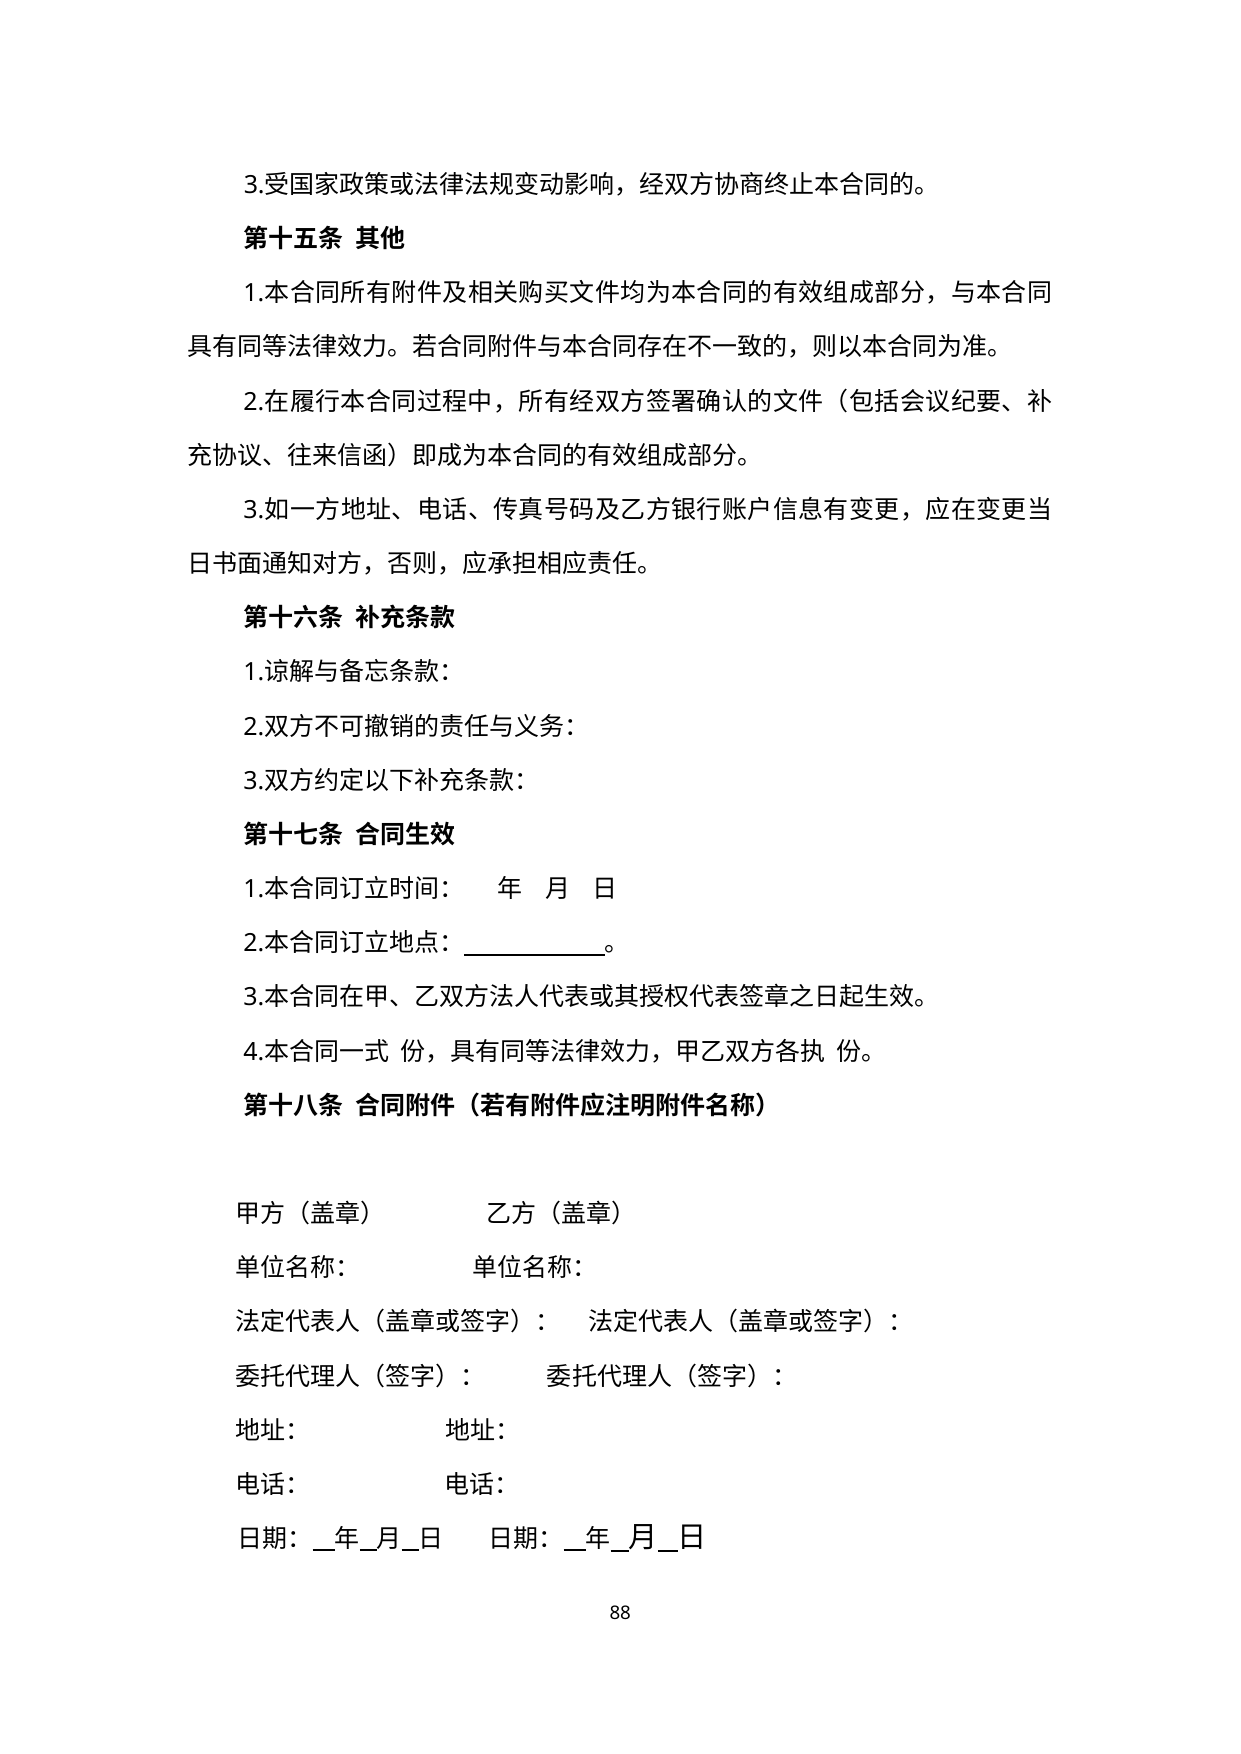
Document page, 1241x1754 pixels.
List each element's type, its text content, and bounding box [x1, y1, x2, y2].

text 4.本合同一式 份，具有同等法律效力，甲乙双方各执 份。 [187, 1017, 1053, 1071]
text 1.本合同所有附件及相关购买文件均为本合同的有效组成部分，与本合同具有同等法律效力。若合同附件与本合同存在不一致的，则以本合同为准。 [187, 258, 1053, 367]
text 甲方（盖章） 乙方（盖章） [187, 1179, 1053, 1233]
text 法定代表人（盖章或签字）： 法定代表人（盖章或签字）： [187, 1287, 1053, 1342]
text 2.在履行本合同过程中，所有经双方签署确认的文件（包括会议纪要、补充协议、往来信函）即成为本合同的有效组成部分。 [187, 367, 1053, 475]
text 1.本合同订立时间： 年 月 日 [187, 854, 1053, 908]
text 单位名称： 单位名称： [187, 1233, 1053, 1287]
text 3.本合同在甲、乙双方法人代表或其授权代表签章之日起生效。 [187, 962, 1053, 1017]
text 3.受国家政策或法律法规变动影响，经双方协商终止本合同的。 [187, 150, 1053, 204]
text 日期： 年 月 日 日期： 年 月 日 [187, 1504, 1053, 1558]
text 第十七条 合同生效 [187, 800, 1053, 854]
text 电话： 电话： [187, 1450, 1053, 1504]
text 地址： 地址： [187, 1396, 1053, 1450]
text 2.双方不可撤销的责任与义务： [187, 692, 1053, 746]
text 3.如一方地址、电话、传真号码及乙方银行账户信息有变更，应在变更当日书面通知对方，否则，应承担相应责任。 [187, 475, 1053, 583]
text 1.谅解与备忘条款： [187, 637, 1053, 692]
text 3.双方约定以下补充条款： [187, 746, 1053, 800]
text 第十八条 合同附件（若有附件应注明附件名称） [187, 1071, 1053, 1125]
text 委托代理人（签字）： 委托代理人（签字）： [187, 1342, 1053, 1396]
text 第十六条 补充条款 [187, 583, 1053, 637]
text 2.本合同订立地点： 。 [187, 908, 1053, 962]
text 第十五条 其他 [187, 204, 1053, 258]
